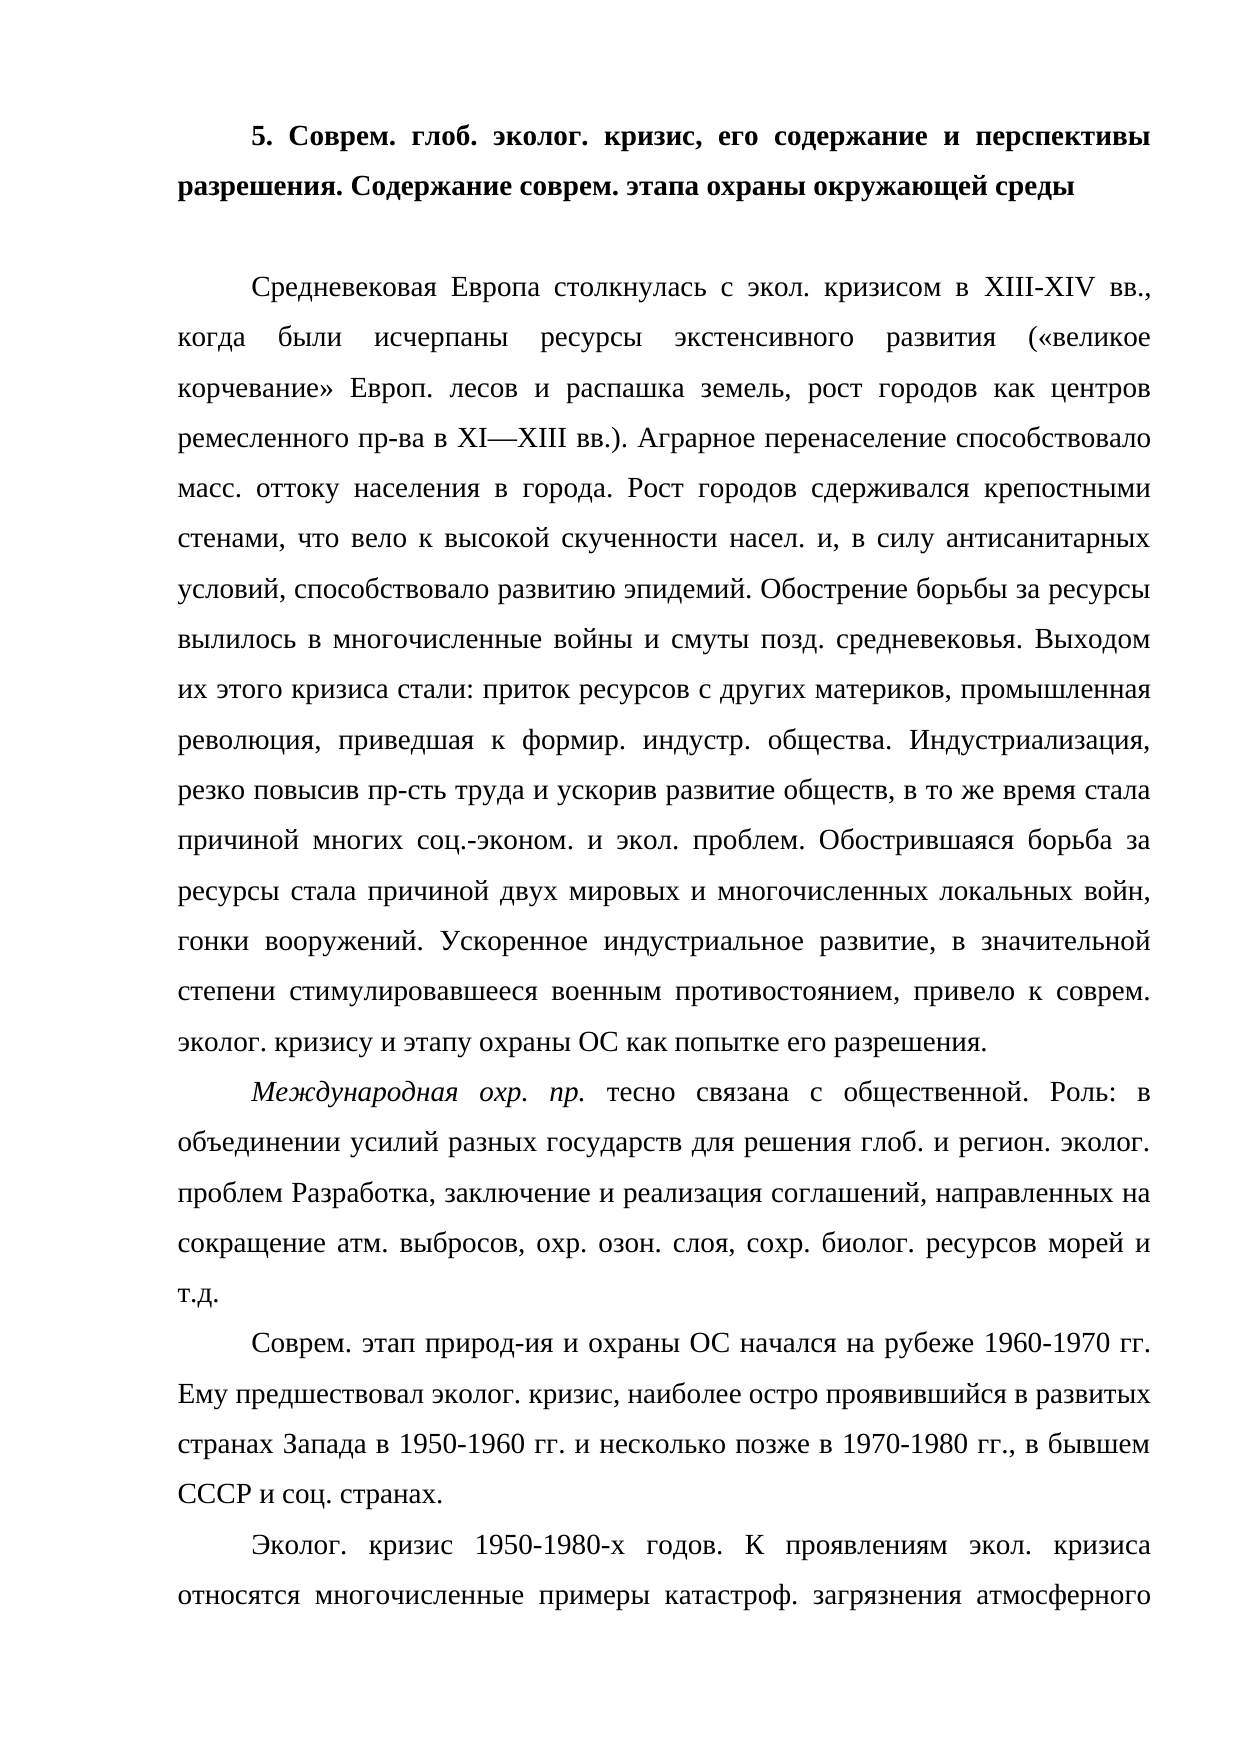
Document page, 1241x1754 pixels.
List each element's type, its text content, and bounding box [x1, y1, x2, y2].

text Международная охр. пр. тесно связана с общественной. Роль: в объединении усилий разных государств для решения глоб. и регион. эколог. проблем Разработка, заключение и реализация соглашений, направленных на сокращение атм. выбросов, охр. озон. слоя, сохр. биолог. ресурсов морей и т.д. [177, 1074, 1152, 1309]
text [177, 1527, 1152, 1611]
text Средневековая Европа столкнулась с экол. кризисом в XIII-XIV вв., когда были исчерпаны ресурсы экстенсивного развития («великое корчевание» Европ. лесов и распашка земель, рост городов как центров ремесленного пр-ва в XI—XIII вв.). Аграрное перенаселение способствовало масс. оттоку населения в города. Рост городов сдерживался крепостными стенами, что вело к высокой скученности насел. и, в силу антисанитарных условий, способствовало развитию эпидемий. Обострение борьбы за ресурсы вылилось в многочисленные войны и смуты позд. средневековья. Выходом их этого кризиса стали: приток ресурсов с других материков, промышленная революция, приведшая к формир. индустр. общества. Индустриализация, резко повысив пр-сть труда и ускорив развитие обществ, в то же время стала причиной многих соц.-эконом. и экол. проблем. Обострившаяся борьба за ресурсы стала причиной двух мировых и многочисленных локальных войн, гонки вооружений. Ускоренное индустриальное развитие, в значительной степени стимулировавшееся военным противостоянием, привело к соврем. эколог. кризису и этапу охраны ОС как попытке его разрешения. [177, 269, 1152, 1057]
text Соврем. этап природ-ия и охраны ОС начался на рубеже 1960-1970 гг. Ему предшествовал эколог. кризис, наиболее остро проявившийся в развитых странах Запада в 1950-1960 гг. и несколько позже в 1970-1980 гг., в бывшем СССР и соц. странах. [177, 1326, 1152, 1510]
text 5. Соврем. глоб. эколог. кризис, его содержание и перспективы разрешения. Содержание соврем. этапа охраны окружающей среды [177, 118, 1152, 202]
